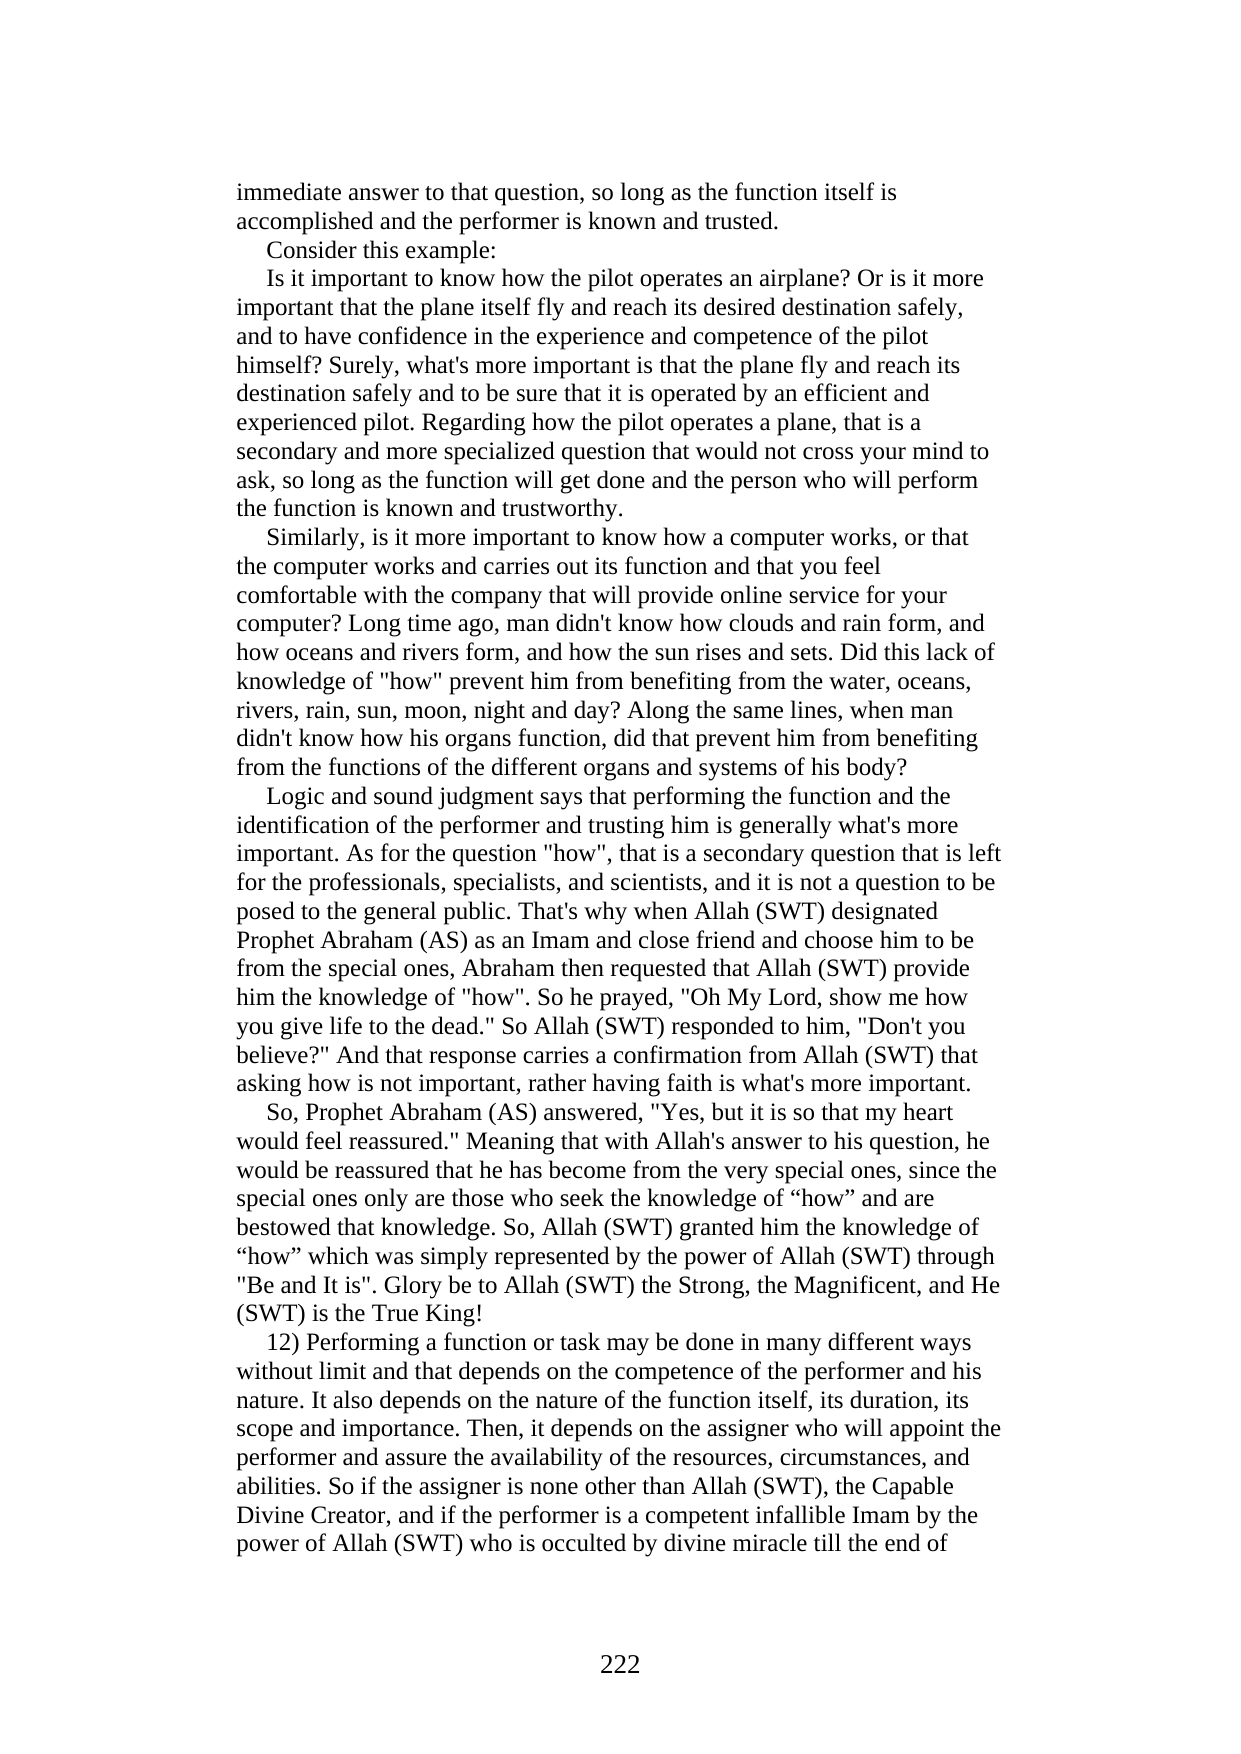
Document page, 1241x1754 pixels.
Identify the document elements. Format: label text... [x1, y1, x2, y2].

text So, Prophet Abraham (AS) answered, "Yes, but it is so that my heart would feel reassured." Meaning that with Allah's answer to his question, he would be reassured that he has become from the very special ones, since the special ones only are those who seek the knowledge of “how” and are bestowed that knowledge. So, Allah (SWT) granted him the knowledge of “how” which was simply represented by the power of Allah (SWT) through "Be and It is". Glory be to Allah (SWT) the Strong, the Magnificent, and He (SWT) is the True King! [236, 1097, 1004, 1327]
text Similarly, is it more important to know how a computer works, or that the computer works and carries out its function and that you feel comfortable with the company that will provide online service for your computer? Long time ago, man didn't know how clouds and rain form, and how oceans and rivers form, and how the sun rises and sets. Did this lack of knowledge of "how" prevent him from benefiting from the water, oceans, rivers, rain, sun, moon, night and day? Along the same lines, when man didn't know how his organs function, did that prevent him from benefiting from the functions of the different organs and systems of his body? [236, 522, 1004, 781]
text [236, 177, 1004, 235]
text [236, 1327, 1004, 1557]
text Is it important to know how the pilot operates an airplane? Or is it more important that the plane itself fly and reach its desired destination safely, and to have confidence in the experience and competence of the pilot himself? Surely, what's more important is that the plane fly and reach its destination safely and to be sure that it is operated by an efficient and experienced pilot. Regarding how the pilot operates a plane, that is a secondary and more specialized question that would not cross your mind to ask, so long as the function will get done and the person who will perform the function is known and trustworthy. [236, 263, 1004, 522]
text Logic and sound judgment says that performing the function and the identification of the performer and trusting him is generally what's more important. As for the question "how", that is a secondary question that is left for the professionals, specialists, and scientists, and it is not a question to be posed to the general public. That's why when Allah (SWT) designated Prophet Abraham (AS) as an Imam and close friend and choose him to be from the special ones, Abraham then requested that Allah (SWT) provide him the knowledge of "how". So he prayed, "Oh My Lord, show me how you give life to the dead." So Allah (SWT) responded to him, "Don't you believe?" And that response carries a confirmation from Allah (SWT) that asking how is not important, rather having faith is what's more important. [236, 781, 1004, 1097]
text Consider this example: [236, 235, 1004, 263]
